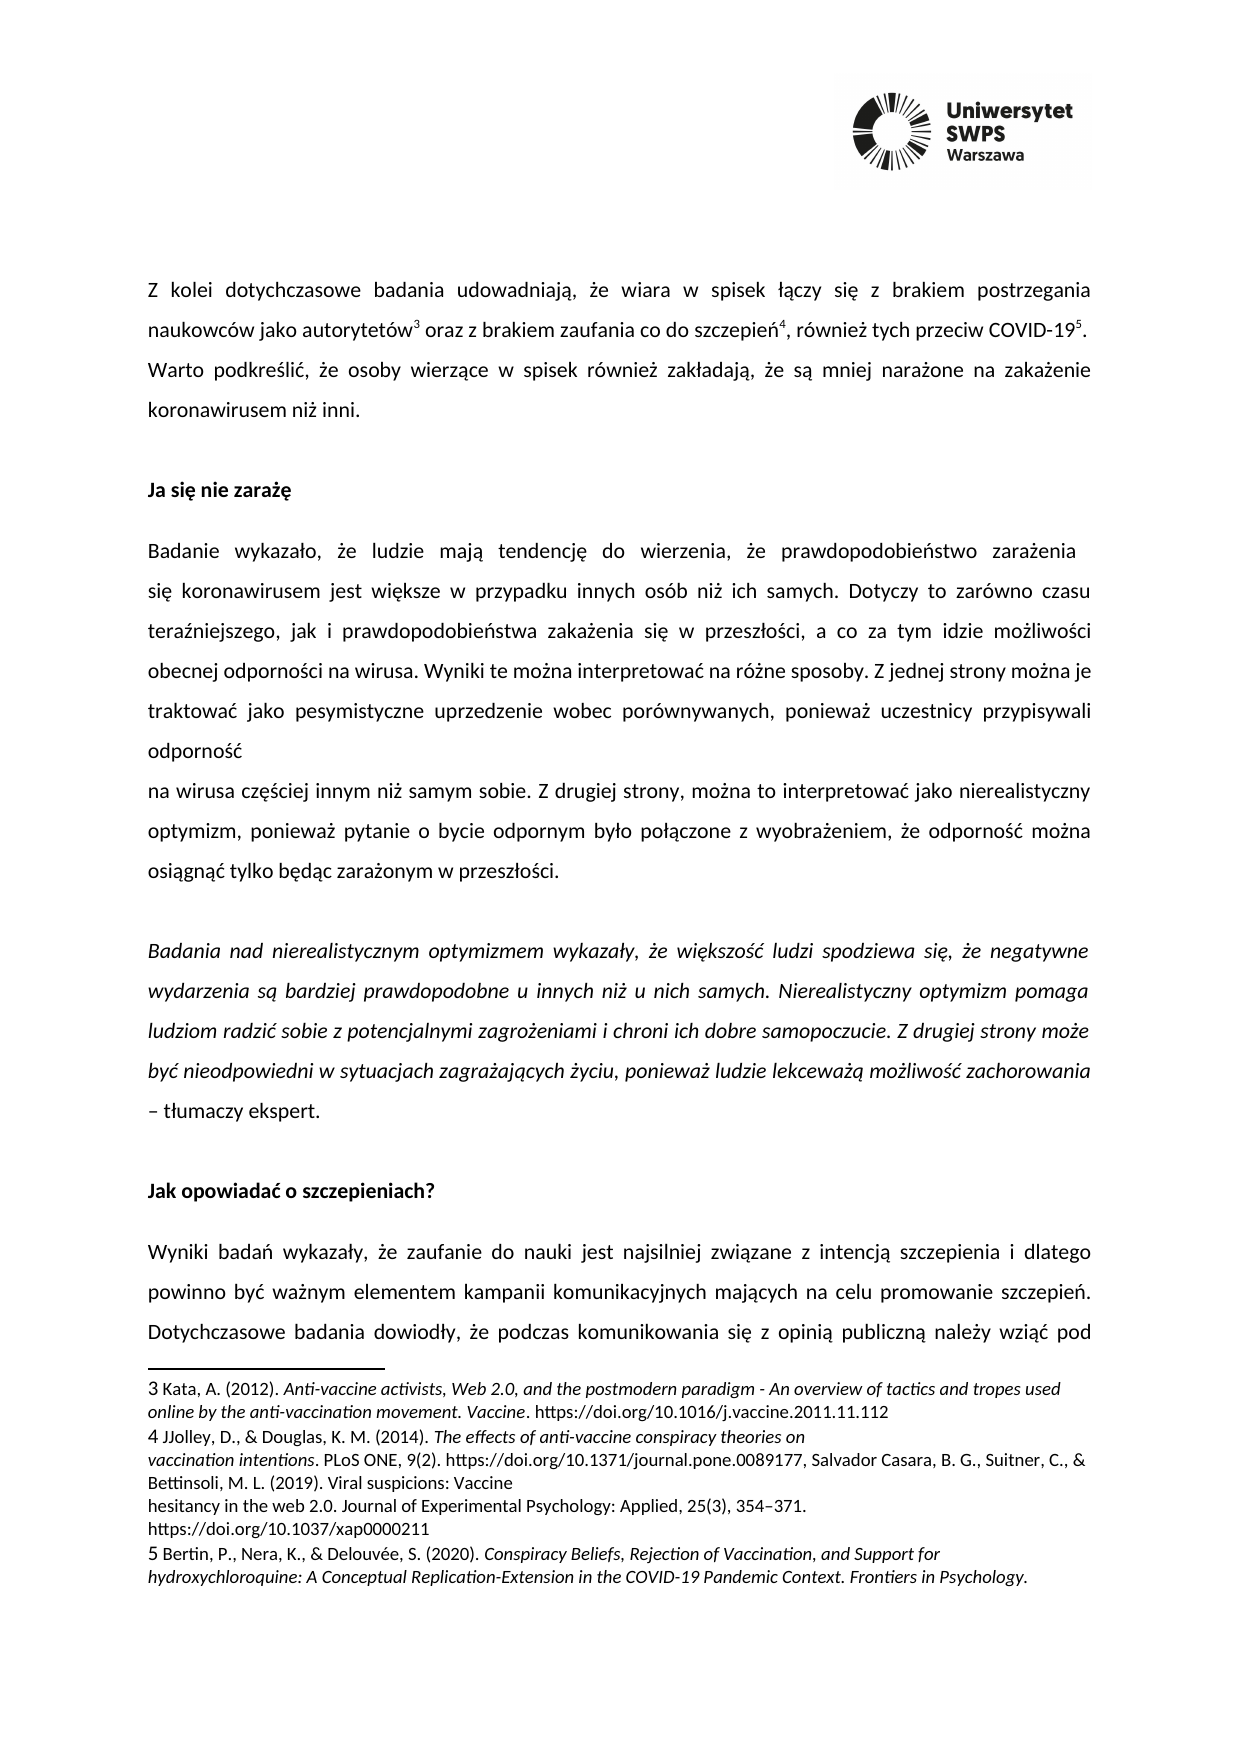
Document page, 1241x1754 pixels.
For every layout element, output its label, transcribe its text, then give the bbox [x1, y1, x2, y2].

text Badanie wykazało, że ludzie mają tendencję do wierzenia, że prawdopodobieństwo zarażenia się koronawirusem jest większe w przypadku innych osób niż ich samych. Dotyczy to zarówno czasu teraźniejszego, jak i prawdopodobieństwa zakażenia się w przeszłości, a co za tym idzie możliwości obecnej odporności na wirusa. Wyniki te można interpretować na różne sposoby. Z jednej strony można je traktować jako pesymistyczne uprzedzenie wobec porównywanych, ponieważ uczestnicy przypisywali odporność na wirusa częściej innym niż samym sobie. Z drugiej strony, można to interpretować jako nierealistyczny optymizm, ponieważ pytanie o bycie odpornym było połączone z wyobrażeniem, że odporność można osiągnąć tylko będąc zarażonym w przeszłości. [148, 537, 1092, 884]
picture [833, 73, 1093, 190]
text Jak opowiadać o szczepieniach? [148, 1177, 1092, 1204]
text Z kolei dotychczasowe badania udowadniają, że wiara w spisek łączy się z brakiem postrzegania naukowców jako autorytetów oraz z brakiem zaufania co do szczepień, również tych przeciw COVID-19. Warto podkreślić, że osoby wierzące w spisek również zakładają, że są mniej narażone na zakażenie koronawirusem niż inni. [148, 276, 1092, 423]
text Ja się nie zarażę [148, 476, 1092, 503]
text Badania nad nierealistycznym optymizmem wykazały, że większość ludzi spodziewa się, że negatywne wydarzenia są bardziej prawdopodobne u innych niż u nich samych. Nierealistyczny optymizm pomaga ludziom radzić sobie z potencjalnymi zagrożeniami i chroni ich dobre samopoczucie. Z drugiej strony może być nieodpowiedni w sytuacjach zagrażających życiu, ponieważ ludzie lekceważą możliwość zachorowania – tłumaczy ekspert. [148, 937, 1092, 1124]
